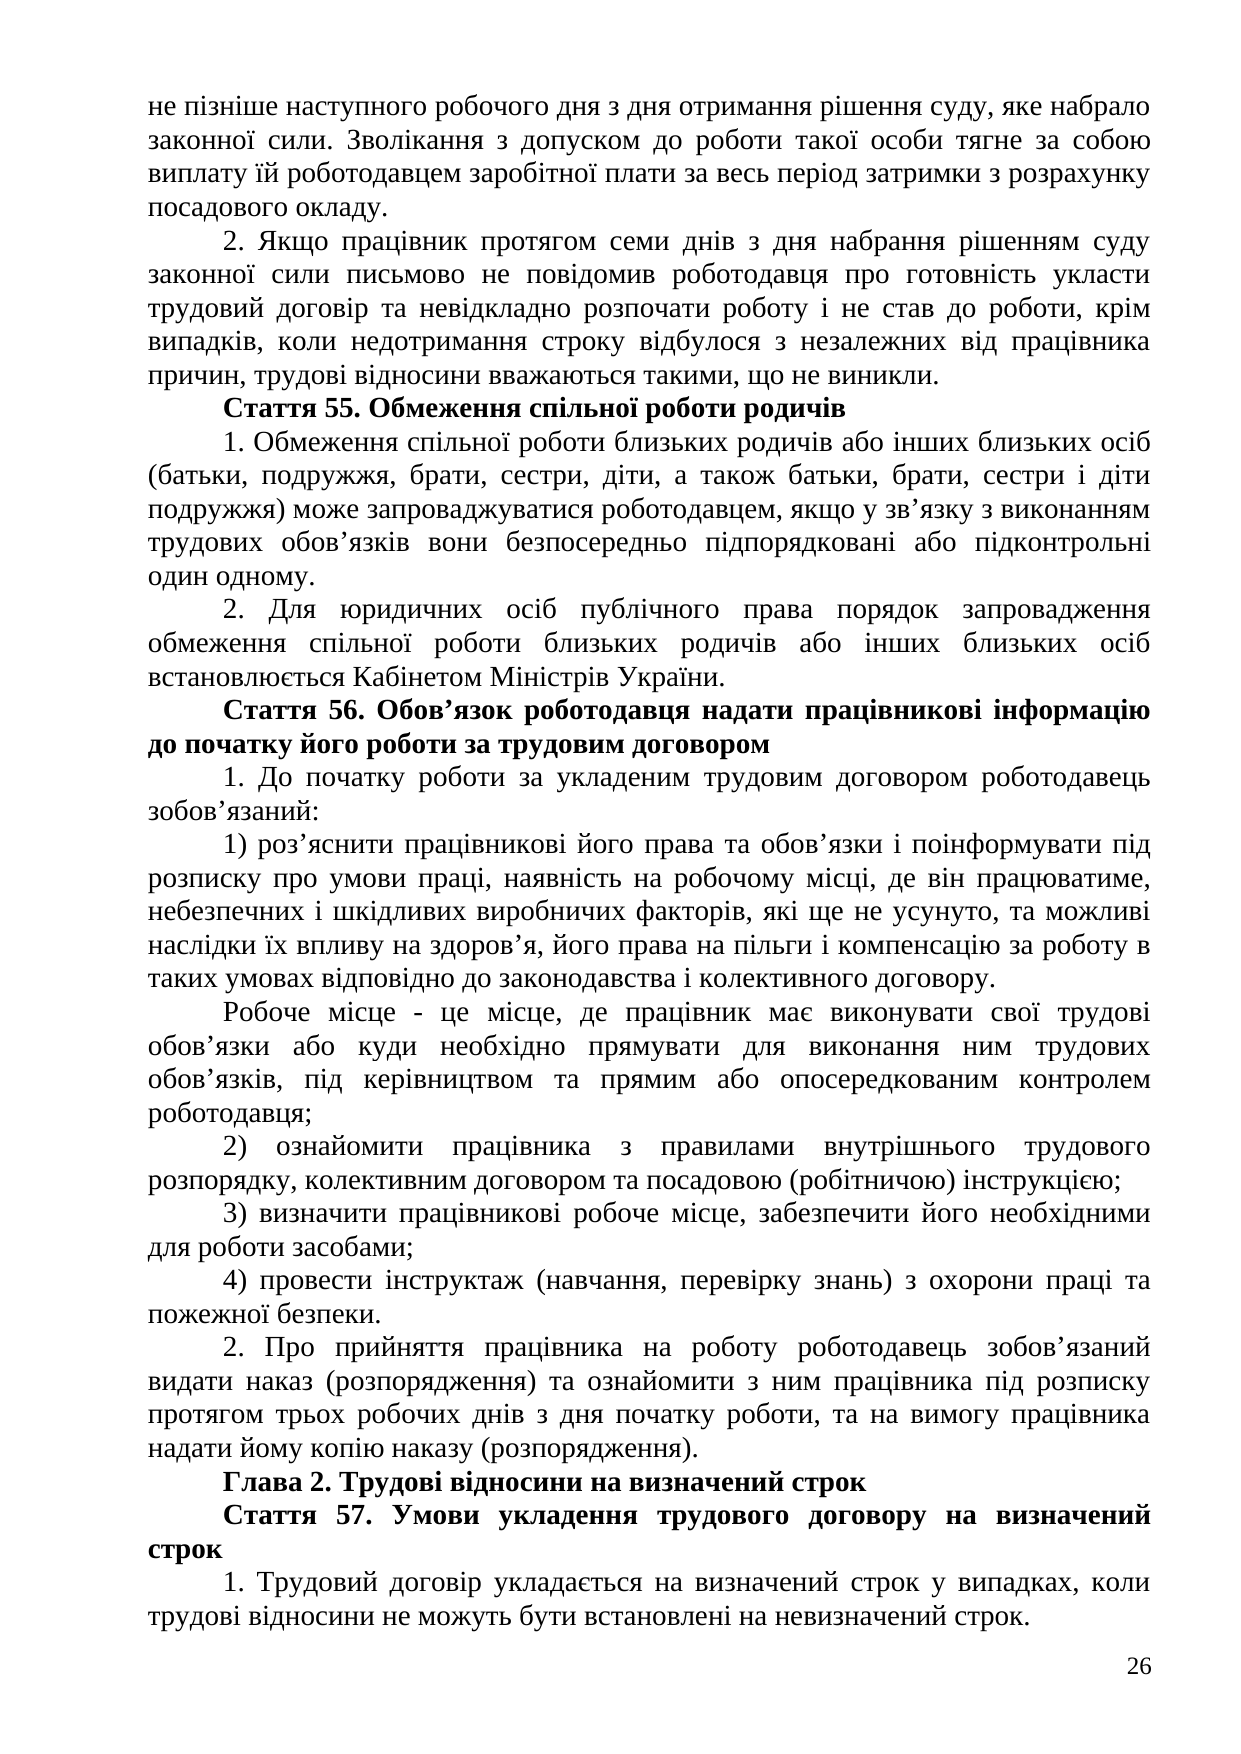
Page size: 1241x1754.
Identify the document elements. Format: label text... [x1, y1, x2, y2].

text 1. Трудовий договір укладається на визначений строк у випадках, коли трудові відносини не можуть бути встановлені на невизначений строк. [148, 1564, 1152, 1631]
text 2. Про прийняття працівника на роботу роботодавець зобов’язаний видати наказ (розпорядження) та ознайомити з ним працівника під розписку протягом трьох робочих днів з дня початку роботи, та на вимогу працівника надати йому копію наказу (розпорядження). [148, 1329, 1152, 1464]
text 3) визначити працівникові робоче місце, забезпечити його необхідними для роботи засобами; [148, 1195, 1152, 1262]
text 1. Обмеження спільної роботи близьких родичів або інших близьких осіб (батьки, подружжя, брати, сестри, діти, а також батьки, брати, сестри і діти подружжя) може запроваджуватися роботодавцем, якщо у зв’язку з виконанням трудових обов’язків вони безпосередньо підпорядковані або підконтрольні один одному. [148, 424, 1152, 592]
text Стаття 55. Обмеження спільної роботи родичів [148, 390, 1152, 424]
text 4) провести інструктаж (навчання, перевірку знань) з охорони праці та пожежної безпеки. [148, 1262, 1152, 1329]
text Робоче місце - це місце, де працівник має виконувати свої трудові обов’язки або куди необхідно прямувати для виконання ним трудових обов’язків, під керівництвом та прямим або опосередкованим контролем роботодавця; [304, 1095, 1152, 1128]
text 2. Для юридичних осіб публічного права порядок запровадження обмеження спільної роботи близьких родичів або інших близьких осіб встановлюється Кабінетом Міністрів України. [148, 592, 1152, 692]
text Стаття 56. Обов’язок роботодавця надати працівникові інформацію до початку його роботи за трудовим договором [148, 692, 1152, 759]
text Глава 2. Трудові відносини на визначений строк [148, 1464, 1152, 1497]
text 1) роз’яснити працівникові його права та обов’язки і поінформувати під розписку про умови праці, наявність на робочому місці, де він працюватиме, небезпечних і шкідливих виробничих факторів, які ще не усунуто, та можливі наслідки їх впливу на здоров’я, його права на пільги і компенсацію за роботу в таких умовах відповідно до законодавства і колективного договору. [148, 826, 1152, 994]
text 1. До початку роботи за укладеним трудовим договором роботодавець зобов’язаний: [148, 759, 1152, 826]
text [148, 88, 1152, 223]
text 2. Якщо працівник протягом семи днів з дня набрання рішенням суду законної сили письмово не повідомив роботодавця про готовність укласти трудовий договір та невідкладно розпочати роботу і не став до роботи, крім випадків, коли недотримання строку відбулося з незалежних від працівника причин, трудові відносини вважаються такими, що не виникли. [148, 223, 1152, 390]
text Стаття 57. Умови укладення трудового договору на визначений строк [148, 1497, 1152, 1564]
text 2) ознайомити працівника з правилами внутрішнього трудового розпорядку, колективним договором та посадовою (робітничою) інструкцією; [148, 1128, 1152, 1195]
